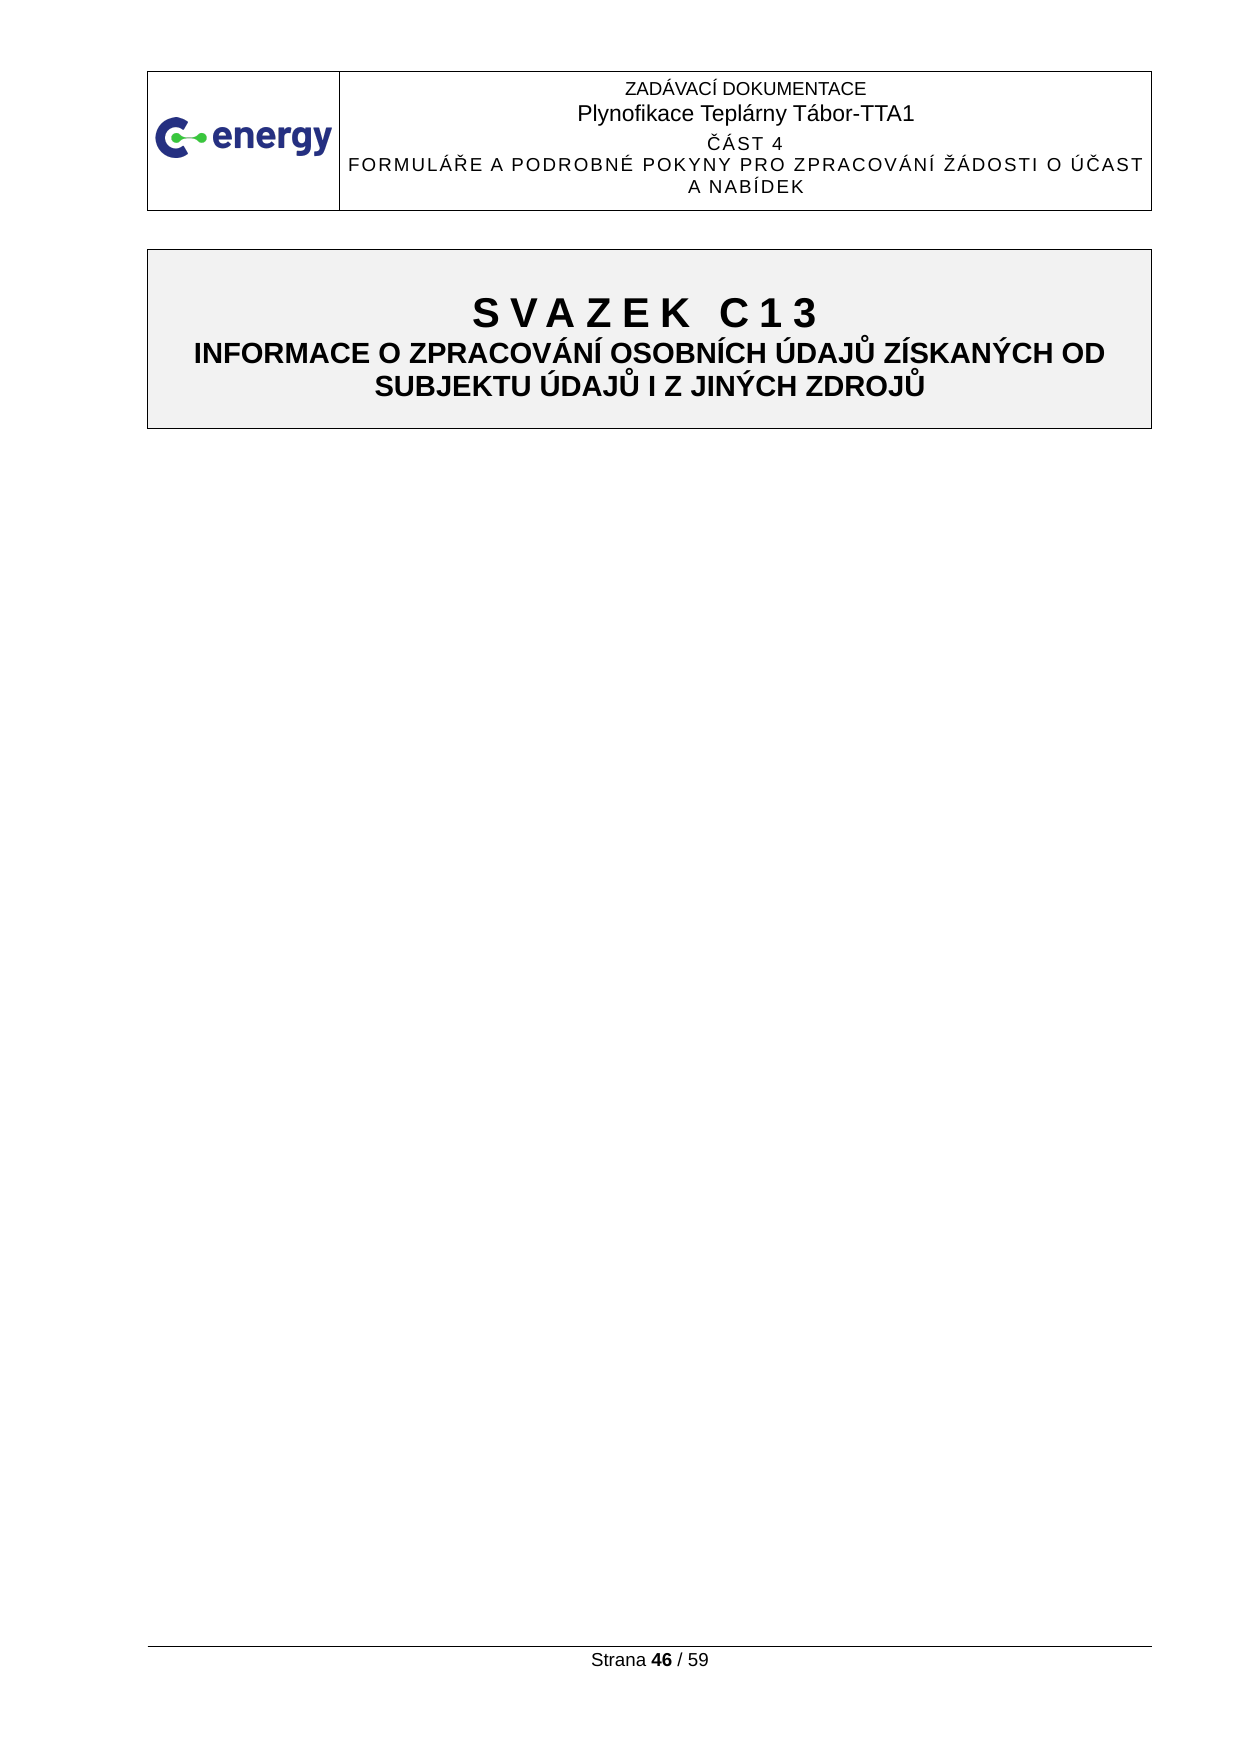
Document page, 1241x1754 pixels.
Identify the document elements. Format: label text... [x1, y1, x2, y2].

table_header Svazek C13 Informace o zpracování osobních údajů získaných od subjektu údajů i z jiných zdrojů [148, 250, 1151, 428]
picture [155, 117, 332, 158]
